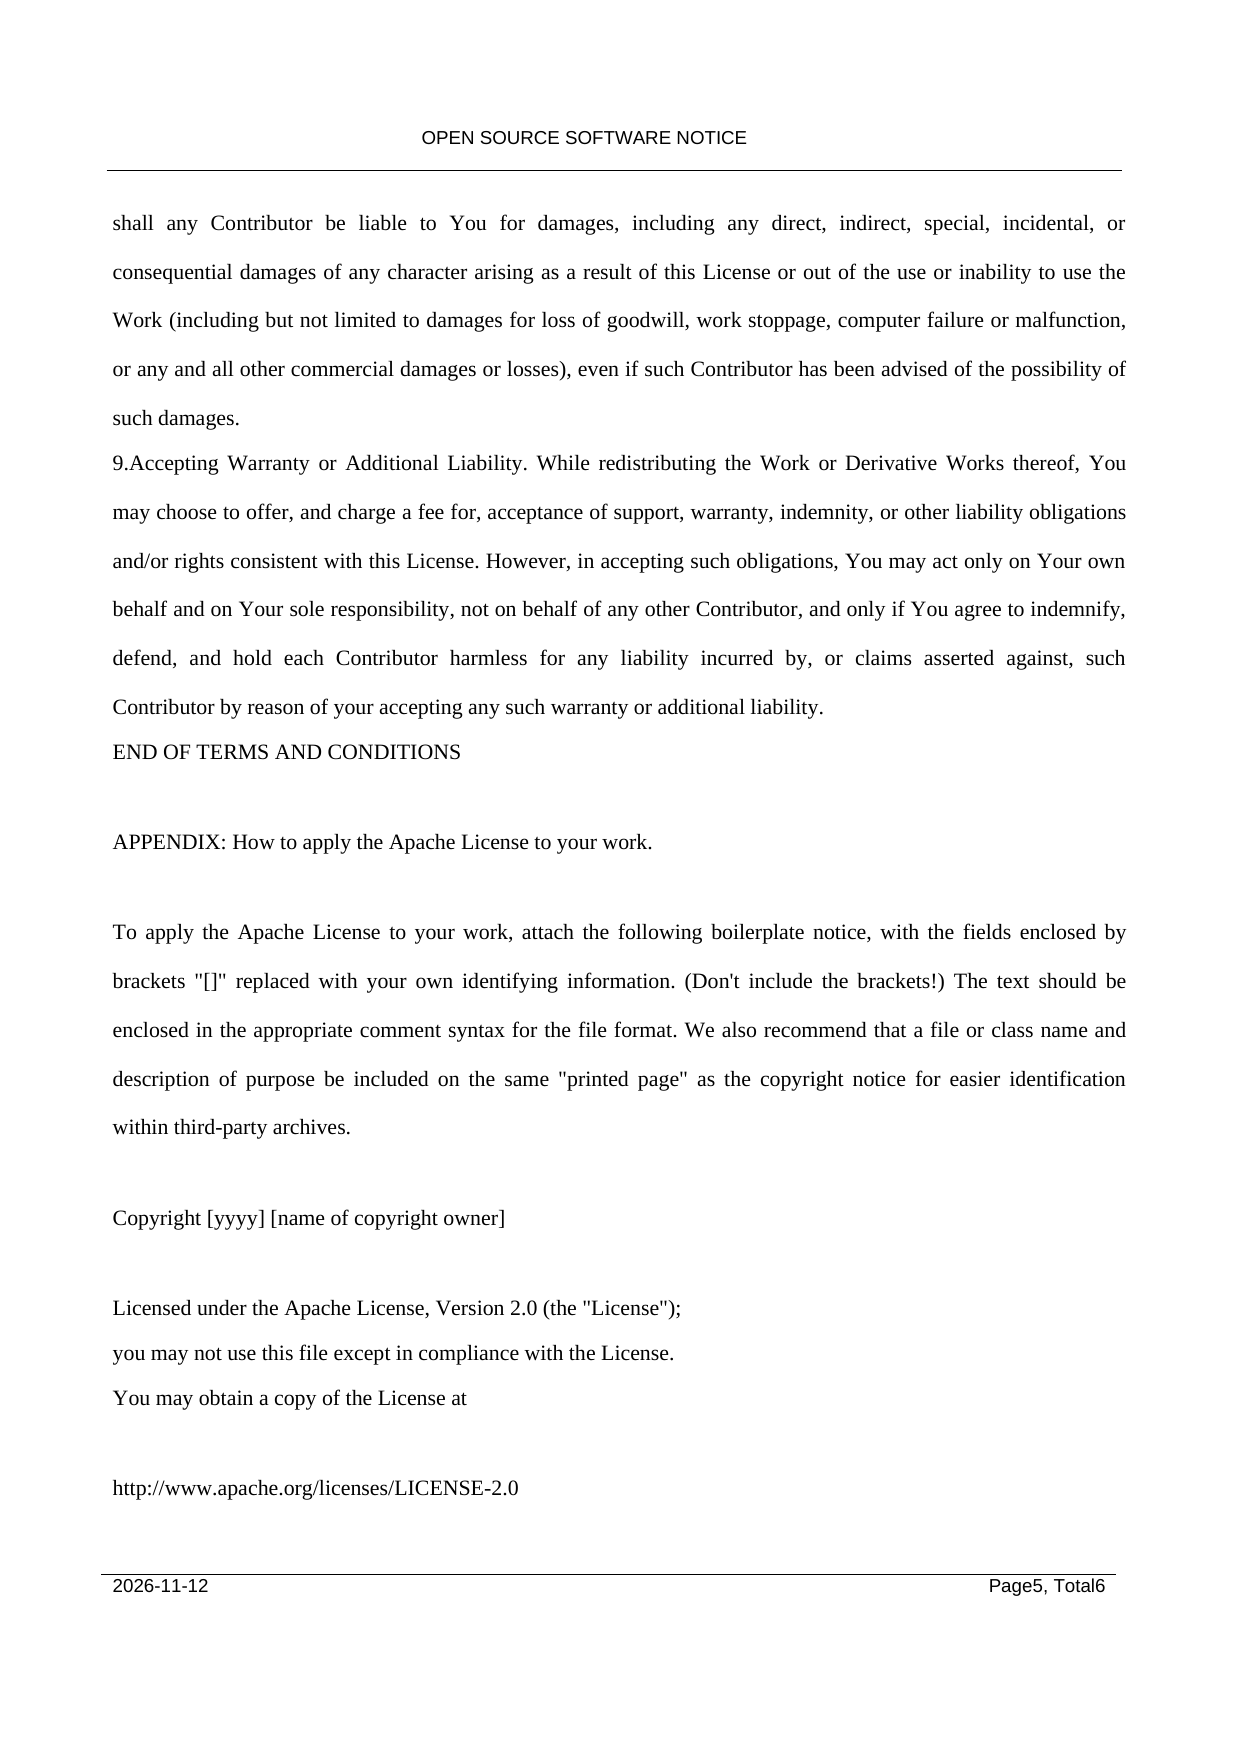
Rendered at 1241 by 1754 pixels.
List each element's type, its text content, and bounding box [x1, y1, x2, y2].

text 9.Accepting Warranty or Additional Liability. While redistributing the Work or Derivative Works thereof, You may choose to offer, and charge a fee for, acceptance of support, warranty, indemnity, or other liability obligations and/or rights consistent with this License. However, in accepting such obligations, You may act only on Your own behalf and on Your sole responsibility, not on behalf of any other Contributor, and only if You agree to indemnify, defend, and hold each Contributor harmless for any liability incurred by, or claims asserted against, such Contributor by reason of your accepting any such warranty or additional liability. [112, 446, 1128, 723]
text END OF TERMS AND CONDITIONS [112, 735, 1128, 768]
text Copyright [yyyy] [name of copyright owner] [112, 1201, 1128, 1233]
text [112, 206, 1128, 434]
text APPENDIX: How to apply the Apache License to your work. [112, 826, 1128, 858]
text You may obtain a copy of the License at [112, 1381, 1128, 1414]
text To apply the Apache License to your work, attach the following boilerplate notice, with the fields enclosed by brackets "[]" replaced with your own identifying information. (Don't include the brackets!) The text should be enclosed in the appropriate comment syntax for the file format. We also recommend that a file or class name and description of purpose be included on the same "printed page" as the copyright notice for easier identification within third-party archives. [112, 916, 1128, 1143]
text http://www.apache.org/licenses/LICENSE-2.0 [112, 1472, 1128, 1504]
text you may not use this file except in compliance with the License. [112, 1336, 1128, 1369]
text Licensed under the Apache License, Version 2.0 (the "License"); [112, 1291, 1128, 1324]
